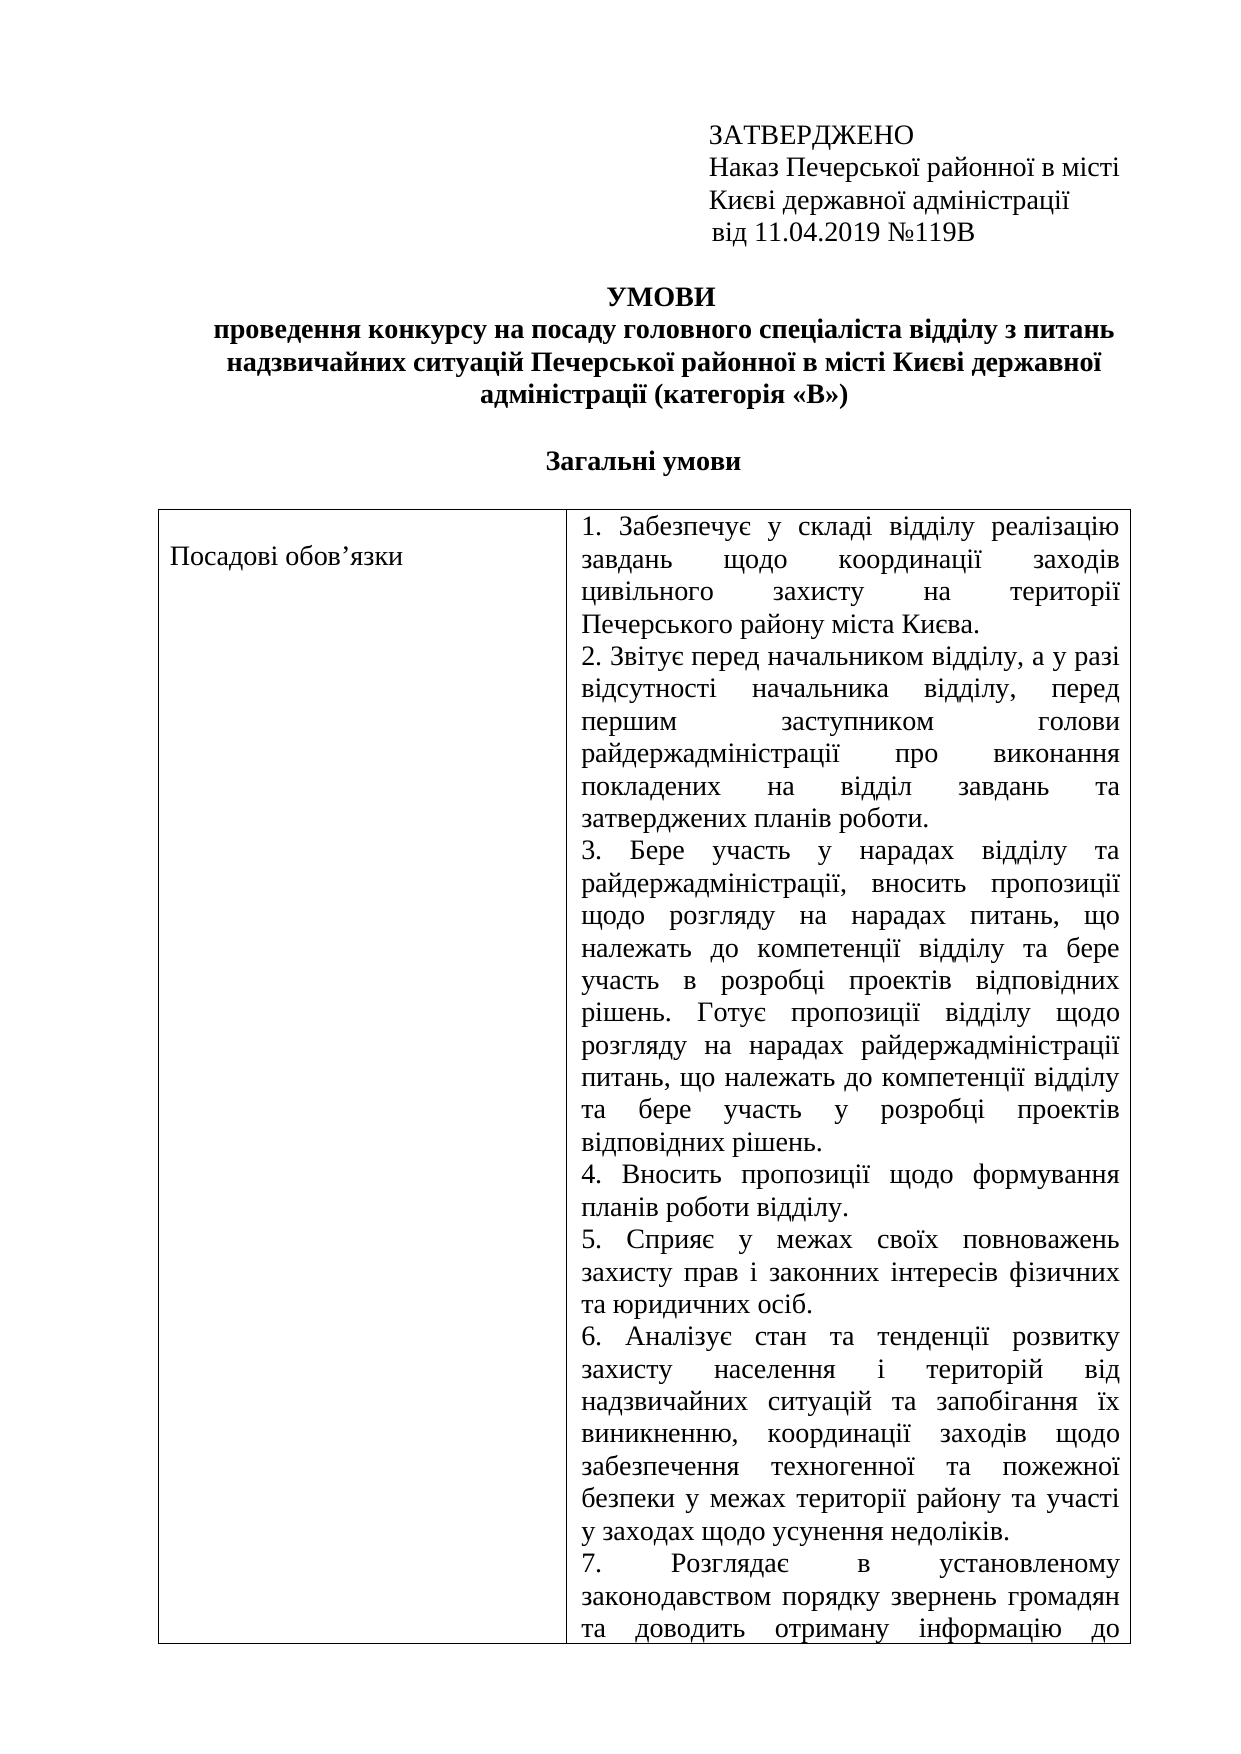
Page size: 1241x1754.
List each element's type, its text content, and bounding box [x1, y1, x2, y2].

text Наказ Печерської районної в місті Києві державної адміністрації [709, 151, 1152, 215]
table_header Загальні умови [156, 410, 1131, 1646]
text від 11.04.2019 №119В [177, 215, 1152, 248]
text УМОВИ проведення конкурсу на посаду головного спеціаліста відділу з питань надзвичайних ситуацій Печерської районної в місті Києві державної адміністрації (категорія «В») [177, 280, 1152, 410]
text ЗАТВЕРДЖЕНО [709, 118, 1152, 151]
